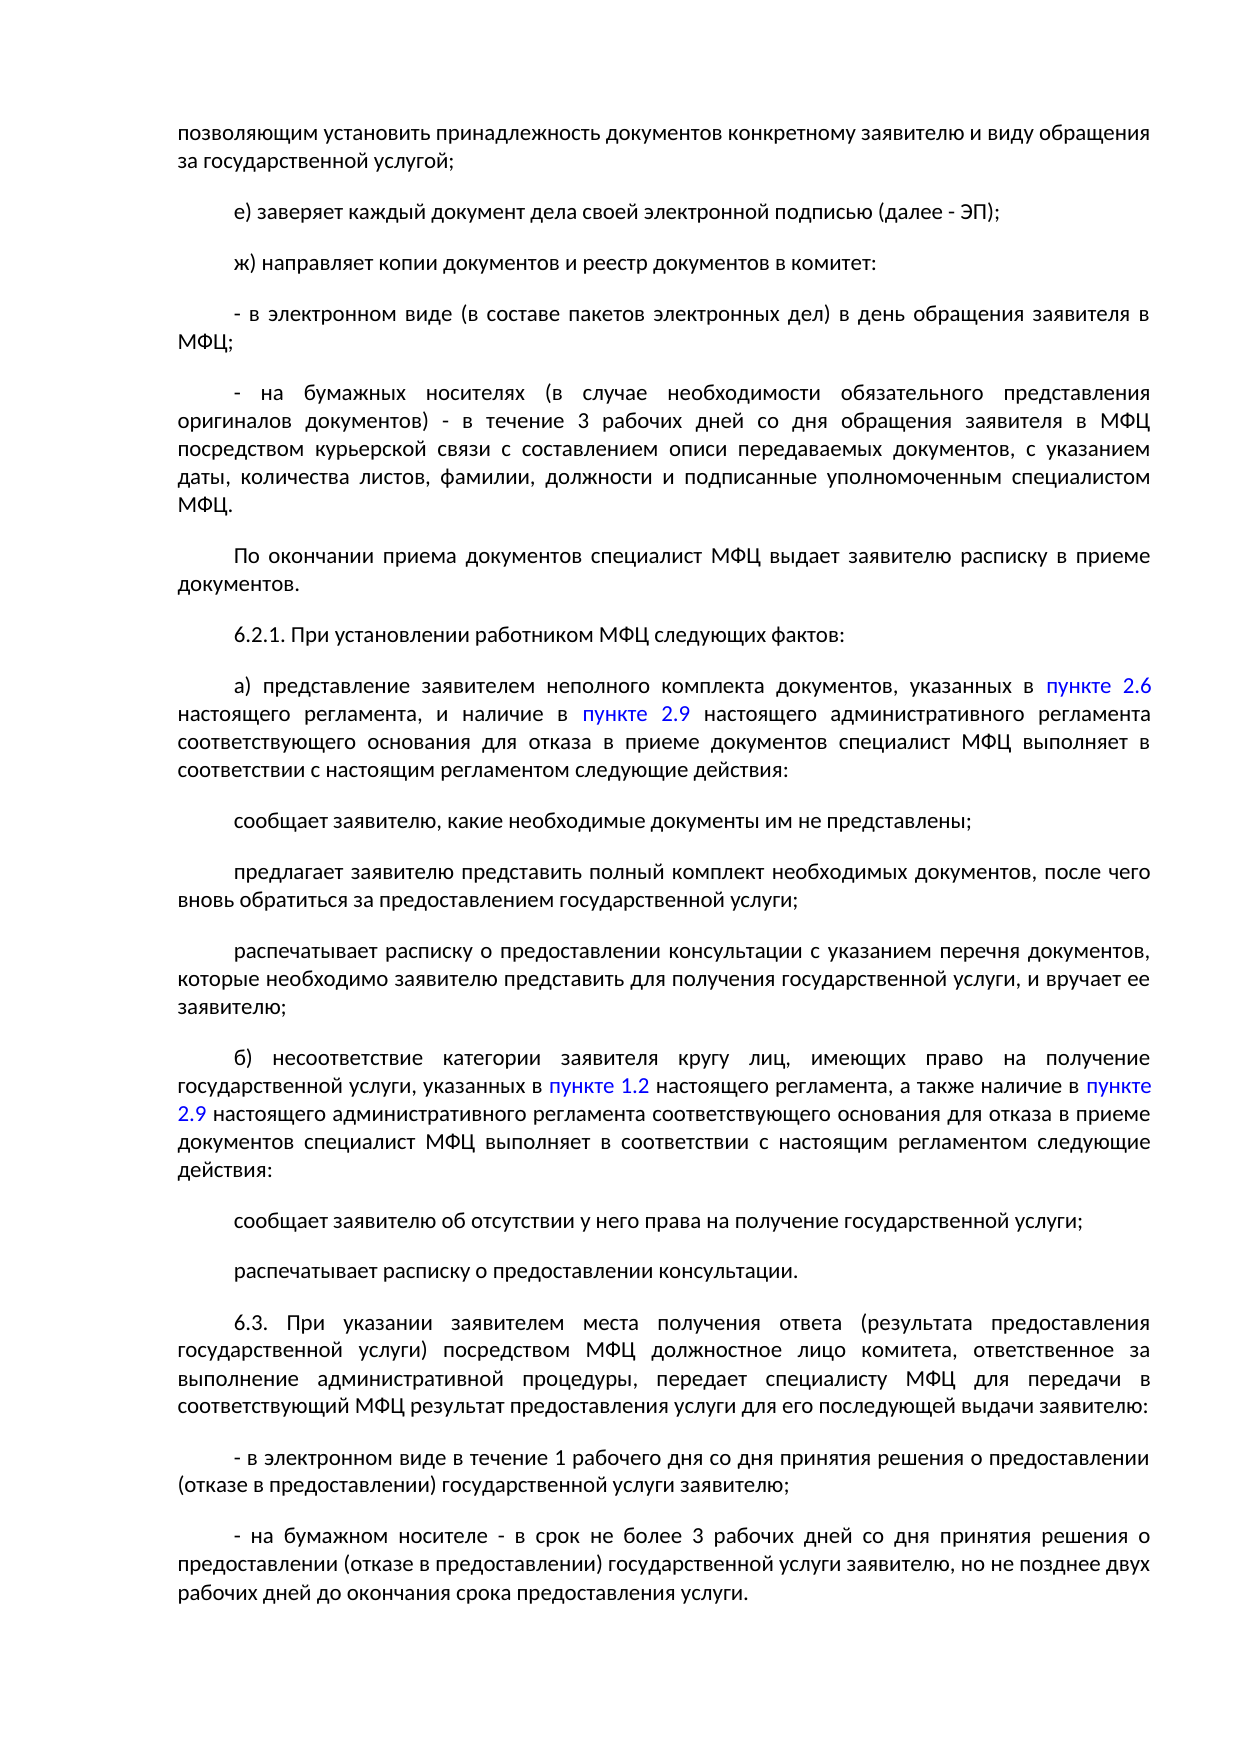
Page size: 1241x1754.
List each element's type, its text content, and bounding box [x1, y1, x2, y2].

text - в электронном виде (в составе пакетов электронных дел) в день обращения заявителя в МФЦ; [177, 299, 1152, 355]
text По окончании приема документов специалист МФЦ выдает заявителю расписку в приеме документов. [177, 541, 1152, 597]
text сообщает заявителю, какие необходимые документы им не представлены; [177, 806, 1152, 834]
text 6.2.1. При установлении работником МФЦ следующих фактов: [177, 620, 1152, 648]
text - на бумажных носителях (в случае необходимости обязательного представления оригиналов документов) - в течение 3 рабочих дней со дня обращения заявителя в МФЦ посредством курьерской связи с составлением описи передаваемых документов, с указанием даты, количества листов, фамилии, должности и подписанные уполномоченным специалистом МФЦ. [177, 378, 1152, 518]
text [177, 118, 1152, 174]
text предлагает заявителю представить полный комплект необходимых документов, после чего вновь обратиться за предоставлением государственной услуги; [177, 857, 1152, 913]
text - на бумажном носителе - в срок не более 3 рабочих дней со дня принятия решения о предоставлении (отказе в предоставлении) государственной услуги заявителю, но не позднее двух рабочих дней до окончания срока предоставления услуги. [177, 1522, 1152, 1606]
text а) представление заявителем неполного комплекта документов, указанных в пункте 2.6 настоящего регламента, и наличие в пункте 2.9 настоящего административного регламента соответствующего основания для отказа в приеме документов специалист МФЦ выполняет в соответствии с настоящим регламентом следующие действия: [177, 671, 1152, 783]
text 6.3. При указании заявителем места получения ответа (результата предоставления государственной услуги) посредством МФЦ должностное лицо комитета, ответственное за выполнение административной процедуры, передает специалисту МФЦ для передачи в соответствующий МФЦ результат предоставления услуги для его последующей выдачи заявителю: [177, 1308, 1152, 1420]
text - в электронном виде в течение 1 рабочего дня со дня принятия решения о предоставлении (отказе в предоставлении) государственной услуги заявителю; [177, 1443, 1152, 1499]
text сообщает заявителю об отсутствии у него права на получение государственной услуги; [177, 1206, 1152, 1234]
text ж) направляет копии документов и реестр документов в комитет: [177, 248, 1152, 276]
text распечатывает расписку о предоставлении консультации. [177, 1257, 1152, 1285]
text распечатывает расписку о предоставлении консультации с указанием перечня документов, которые необходимо заявителю представить для получения государственной услуги, и вручает ее заявителю; [177, 936, 1152, 1020]
text б) несоответствие категории заявителя кругу лиц, имеющих право на получение государственной услуги, указанных в пункте 1.2 настоящего регламента, а также наличие в пункте 2.9 настоящего административного регламента соответствующего основания для отказа в приеме документов специалист МФЦ выполняет в соответствии с настоящим регламентом следующие действия: [177, 1043, 1152, 1183]
text е) заверяет каждый документ дела своей электронной подписью (далее - ЭП); [177, 197, 1152, 225]
